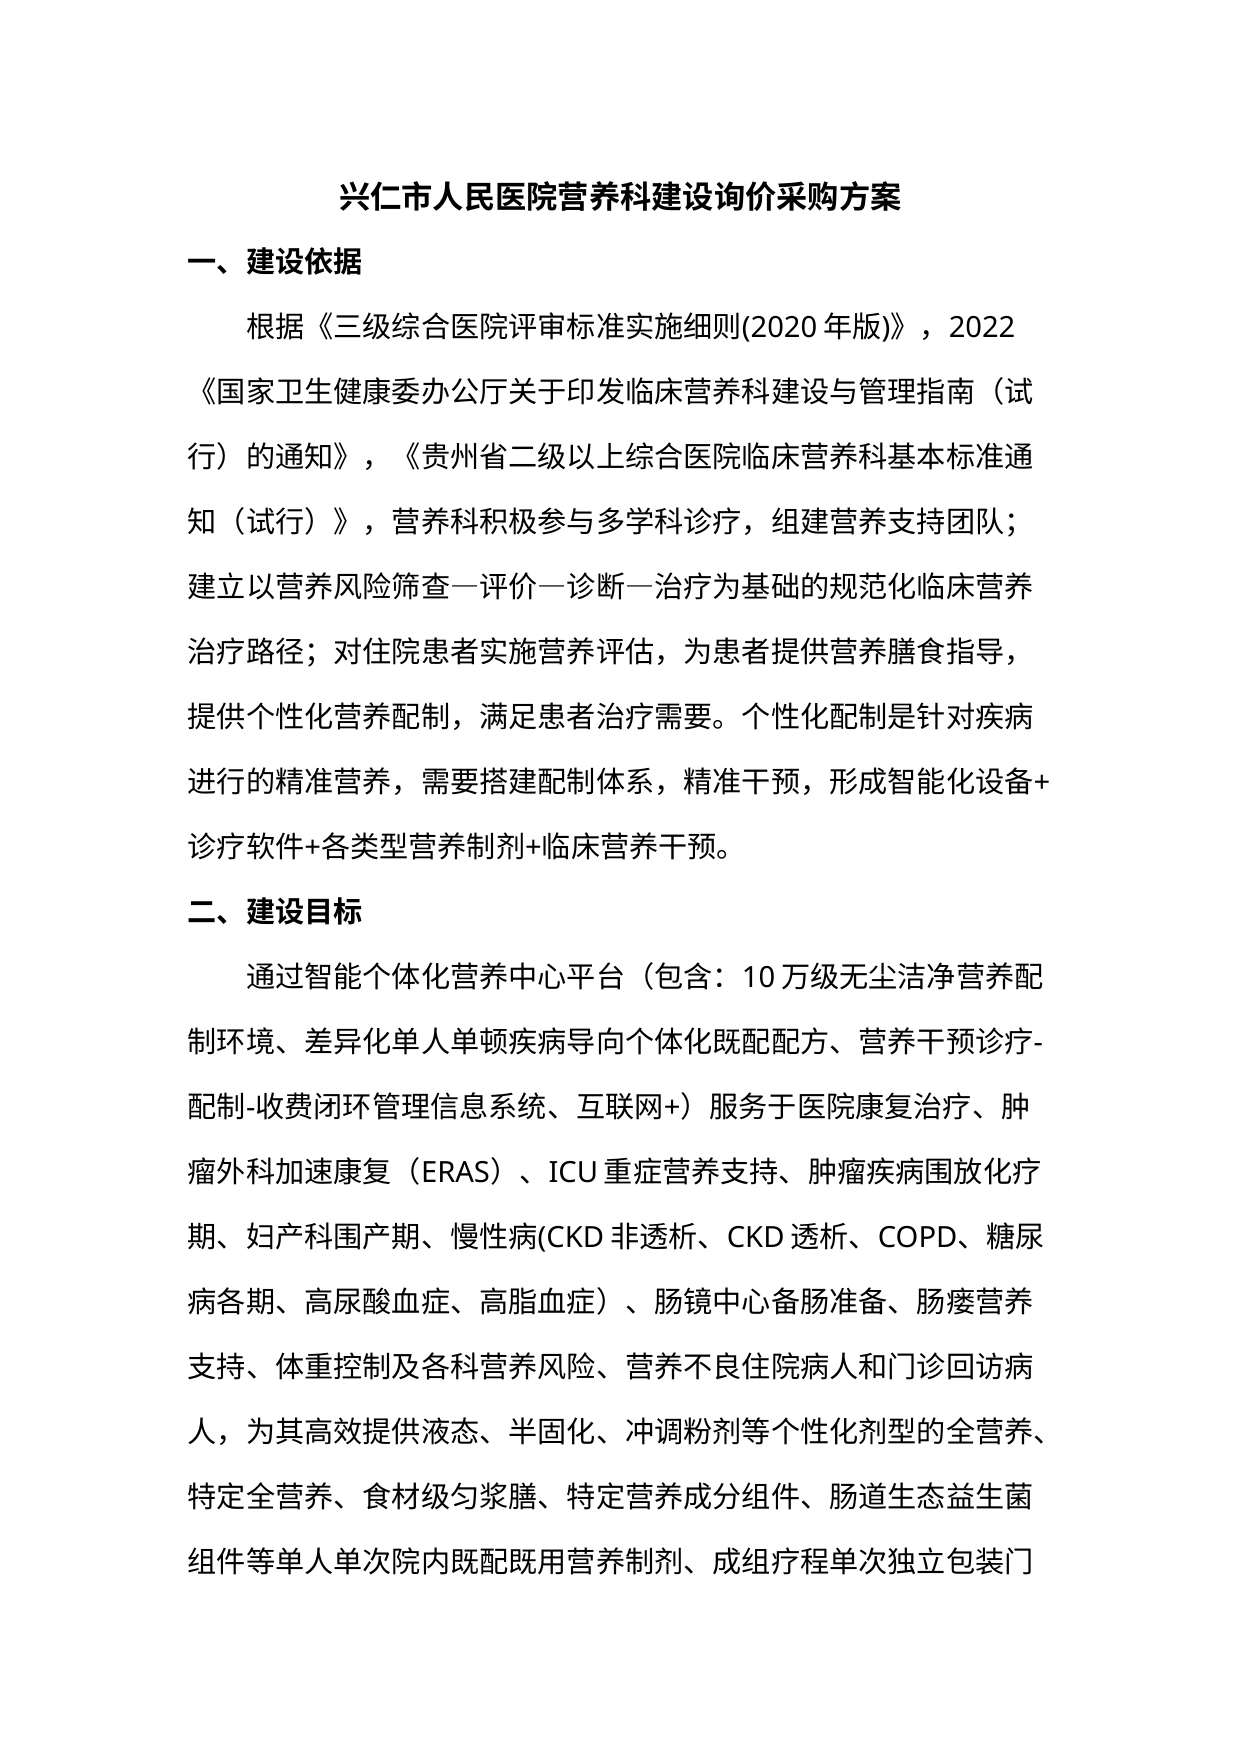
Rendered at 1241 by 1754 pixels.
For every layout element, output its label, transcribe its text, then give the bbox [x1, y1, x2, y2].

text 兴仁市人民医院营养科建设询价采购方案 [187, 162, 1053, 227]
text 一、建设依据 [187, 227, 1053, 292]
text 二、建设目标 [187, 877, 1053, 942]
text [187, 942, 1053, 1592]
text 根据《三级综合医院评审标准实施细则(2020年版)》，2022《国家卫生健康委办公厅关于印发临床营养科建设与管理指南（试行）的通知》，《贵州省二级以上综合医院临床营养科基本标准通知（试行）》，营养科积极参与多学科诊疗，组建营养支持团队；建立以营养风险筛查—评价—诊断—治疗为基础的规范化临床营养治疗路径；对住院患者实施营养评估，为患者提供营养膳食指导，提供个性化营养配制，满足患者治疗需要。个性化配制是针对疾病进行的精准营养，需要搭建配制体系，精准干预，形成智能化设备+诊疗软件+各类型营养制剂+临床营养干预。 [187, 292, 1053, 877]
